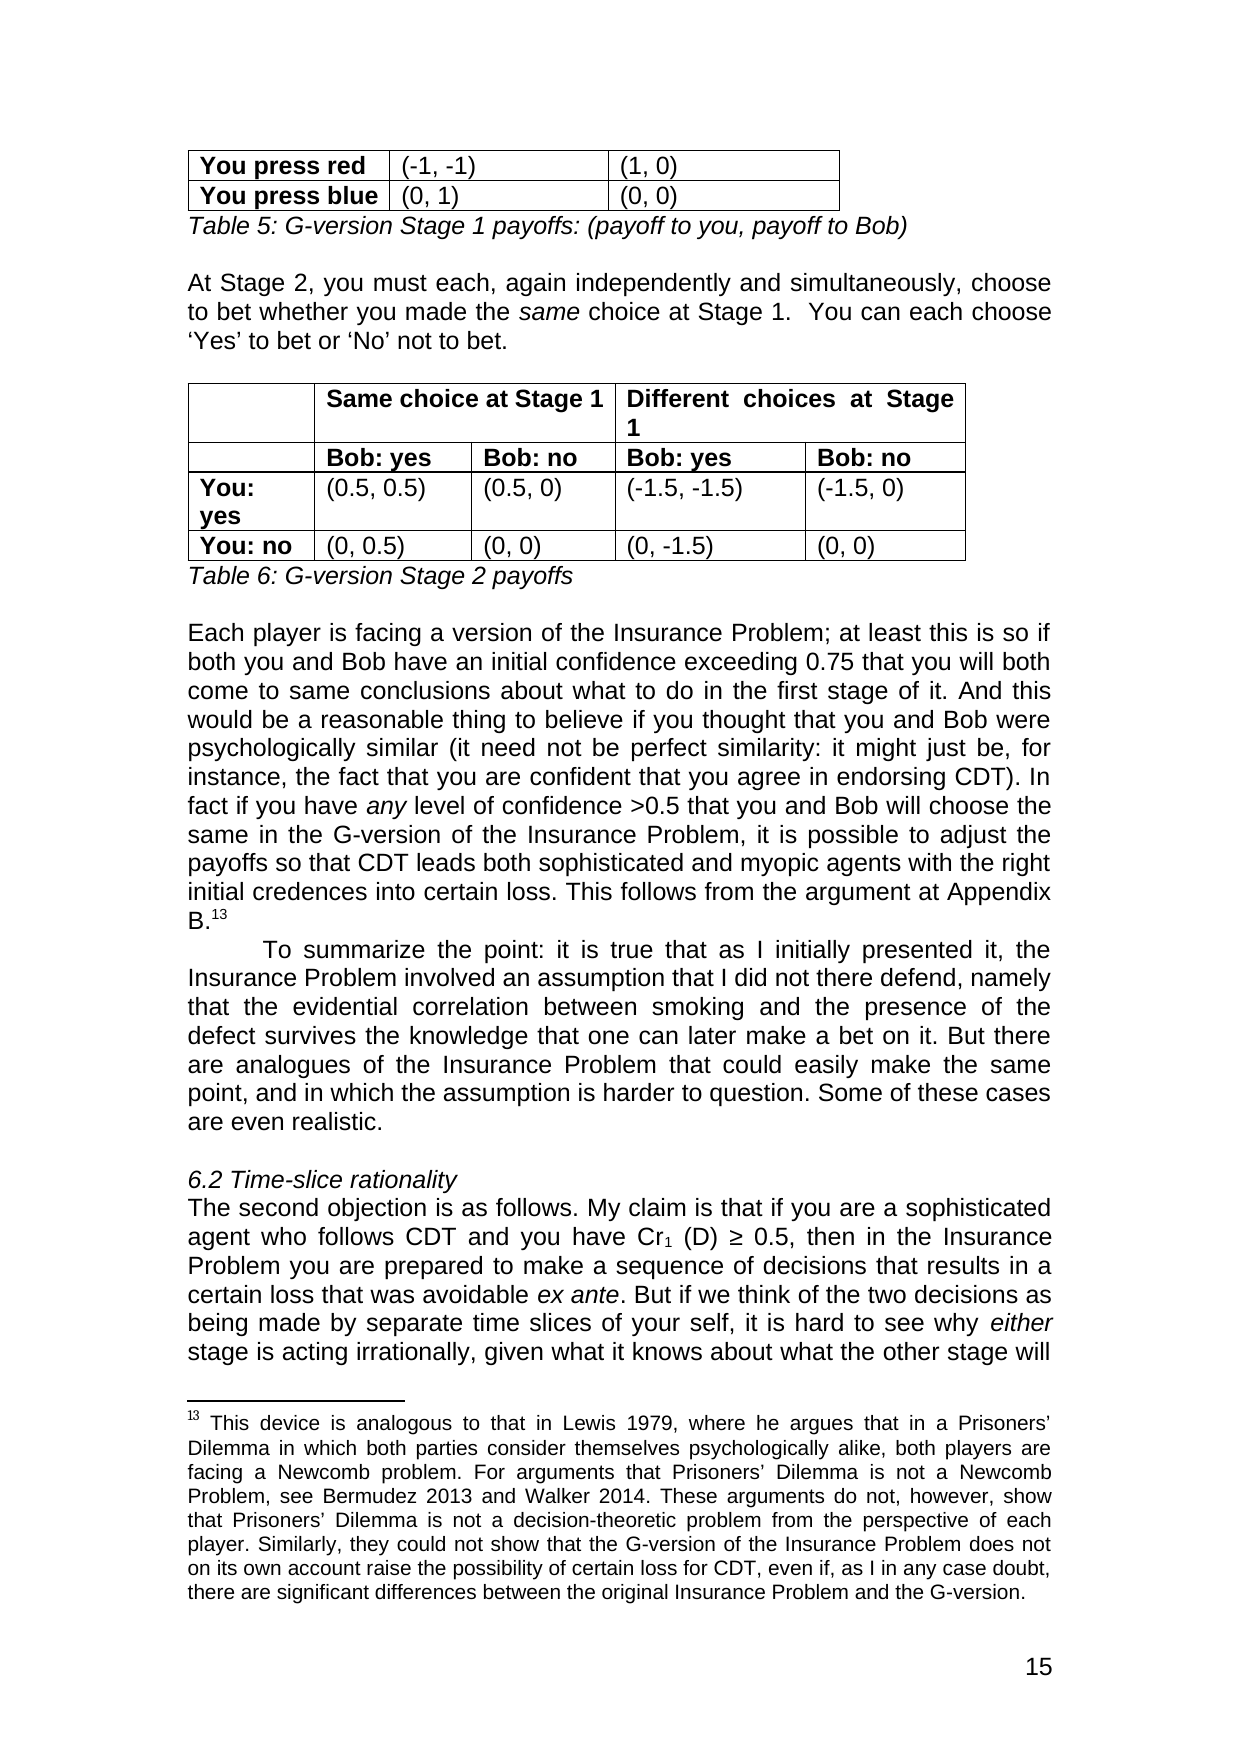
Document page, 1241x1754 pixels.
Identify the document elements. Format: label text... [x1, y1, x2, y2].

table_header Different choices at Stage 1 [616, 384, 965, 442]
table_cell (0.5, 0) [472, 473, 615, 530]
table_cell (-1, -1) [390, 151, 608, 180]
table_cell (-1.5, -1.5) [616, 473, 805, 530]
table_cell (0, 0) [472, 531, 615, 560]
table_header [189, 384, 314, 442]
table_cell [189, 443, 314, 471]
table_cell Bob: no [472, 443, 615, 471]
table_cell (0, -1.5) [616, 531, 805, 560]
text Each player is facing a version of the Insurance Problem; at least this is so if both you and Bob have an initial confidence exceeding 0.75 that you will both come to same conclusions about what to do in the first stage of it. And this would be a reasonable thing to believe if you thought that you and Bob were psychologically similar (it need not be perfect similarity: it might just be, for instance, the fact that you are confident that you agree in endorsing CDT). In fact if you have any level of confidence >0.5 that you and Bob will choose the same in the G-version of the Insurance Problem, it is possible to adjust the payoffs so that CDT leads both sophisticated and myopic agents with the right initial credences into certain loss. This follows from the argument at Appendix B. [187, 618, 1053, 934]
table_cell Bob: no [806, 443, 965, 471]
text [187, 1193, 1053, 1366]
table_cell You press blue [189, 181, 389, 209]
text Table 6: G-version Stage 2 payoffs [187, 561, 1053, 589]
text To summarize the point: it is true that as I initially presented it, the Insurance Problem involved an assumption that I did not there defend, namely that the evidential correlation between smoking and the presence of the defect survives the knowledge that one can later make a bet on it. But there are analogues of the Insurance Problem that could easily make the same point, and in which the assumption is harder to question. Some of these cases are even realistic. [187, 934, 1053, 1136]
table_cell (0, 0) [609, 181, 839, 209]
table_header Same choice at Stage 1 [315, 384, 615, 442]
text 6.2 Time-slice rationality [187, 1164, 1053, 1193]
table_cell Bob: yes [616, 443, 805, 471]
table_cell Bob: yes [315, 443, 471, 471]
table_cell You: no [189, 531, 314, 560]
table_cell (0, 0.5) [315, 531, 471, 560]
table_cell (1, 0) [609, 151, 839, 180]
table_cell You press red [189, 151, 389, 180]
table_cell (0.5, 0.5) [315, 473, 471, 530]
text At Stage 2, you must each, again independently and simultaneously, choose to bet whether you made the same choice at Stage 1. You can each choose ‘Yes’ to bet or ‘No’ not to bet. [187, 268, 1053, 354]
text Table 5: G-version Stage 1 payoffs: (payoff to you, payoff to Bob) [187, 211, 1053, 239]
table_cell (-1.5, 0) [806, 473, 965, 530]
table_cell (0, 1) [390, 181, 608, 209]
table_cell (0, 0) [806, 531, 965, 560]
table_cell You: yes [189, 473, 314, 530]
